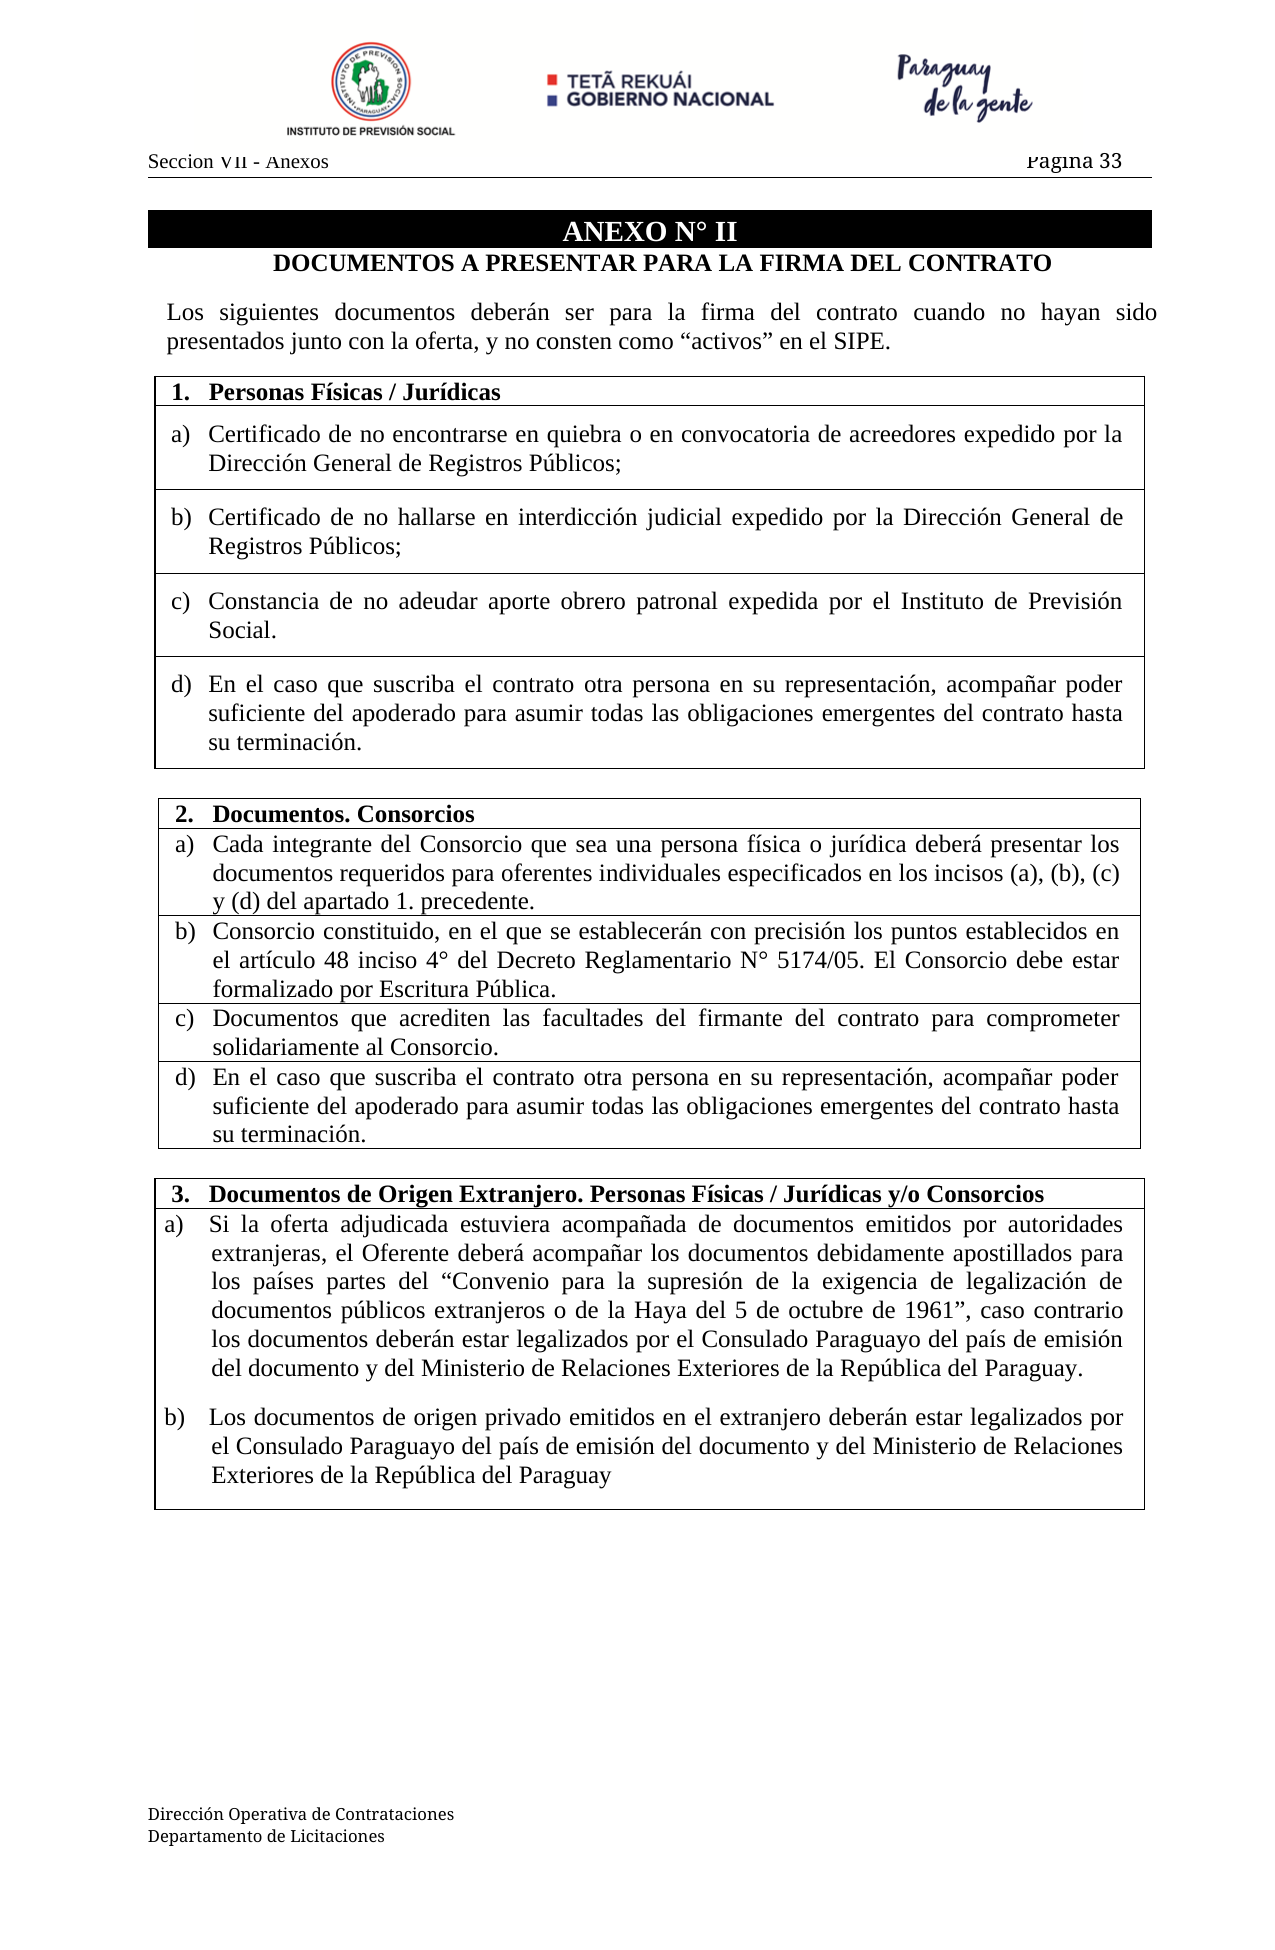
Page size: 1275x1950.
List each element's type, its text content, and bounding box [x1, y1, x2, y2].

table_header Documentos. Consorcios [159, 799, 1140, 828]
table_cell Si la oferta adjudicada estuviera acompañada de documentos emitidos por autoridades extranjeras, el Oferente deberá acompañar los documentos debidamente apostillados para los países partes del “Convenio para la supresión de la exigencia de legalización de documentos públicos extranjeros o de la Haya del 5 de octubre de 1961”, caso contrario los documentos deberán estar legalizados por el Consulado Paraguayo del país de emisión del documento y del Ministerio de Relaciones Exteriores de la República del Paraguay. Los documentos de origen privado emitidos en el extranjero deberán estar legalizados por el Consulado Paraguayo del país de emisión del documento y del Ministerio de Relaciones Exteriores de la República del Paraguay [156, 1209, 1144, 1509]
table_header Personas Físicas / Jurídicas [156, 377, 1144, 405]
table_header ANEXO N° II [148, 210, 1152, 248]
table_cell Documentos que acrediten las facultades del firmante del contrato para comprometer solidariamente al Consorcio. [159, 1004, 1140, 1061]
picture [192, 3, 1083, 157]
text Los siguientes documentos deberán ser para la firma del contrato cuando no hayan sido presentados junto con la oferta, y no consten como “activos” en el SIPE. [166, 297, 1159, 355]
text DOCUMENTOS A PRESENTAR PARA LA FIRMA DEL CONTRATO [166, 248, 1159, 276]
table_cell Cada integrante del Consorcio que sea una persona física o jurídica deberá presentar los documentos requeridos para oferentes individuales especificados en los incisos (a), (b), (c) y (d) del apartado 1. precedente. [159, 829, 1140, 915]
table_cell Certificado de no hallarse en interdicción judicial expedido por la Dirección General de Registros Públicos; [156, 490, 1144, 572]
table_cell Certificado de no encontrarse en quiebra o en convocatoria de acreedores expedido por la Dirección General de Registros Públicos; [156, 406, 1144, 489]
table_cell Constancia de no adeudar aporte obrero patronal expedida por el Instituto de Previsión Social. [156, 574, 1144, 656]
table_cell En el caso que suscriba el contrato otra persona en su representación, acompañar poder suficiente del apoderado para asumir todas las obligaciones emergentes del contrato hasta su terminación. [156, 657, 1144, 768]
table_cell Consorcio constituido, en el que se establecerán con precisión los puntos establecidos en el artículo 48 inciso 4° del Decreto Reglamentario N° 5174/05. El Consorcio debe estar formalizado por Escritura Pública. [159, 916, 1140, 1002]
table_cell En el caso que suscriba el contrato otra persona en su representación, acompañar poder suficiente del apoderado para asumir todas las obligaciones emergentes del contrato hasta su terminación. [159, 1062, 1140, 1148]
table_header Documentos de Origen Extranjero. Personas Físicas / Jurídicas y/o Consorcios [156, 1179, 1144, 1208]
